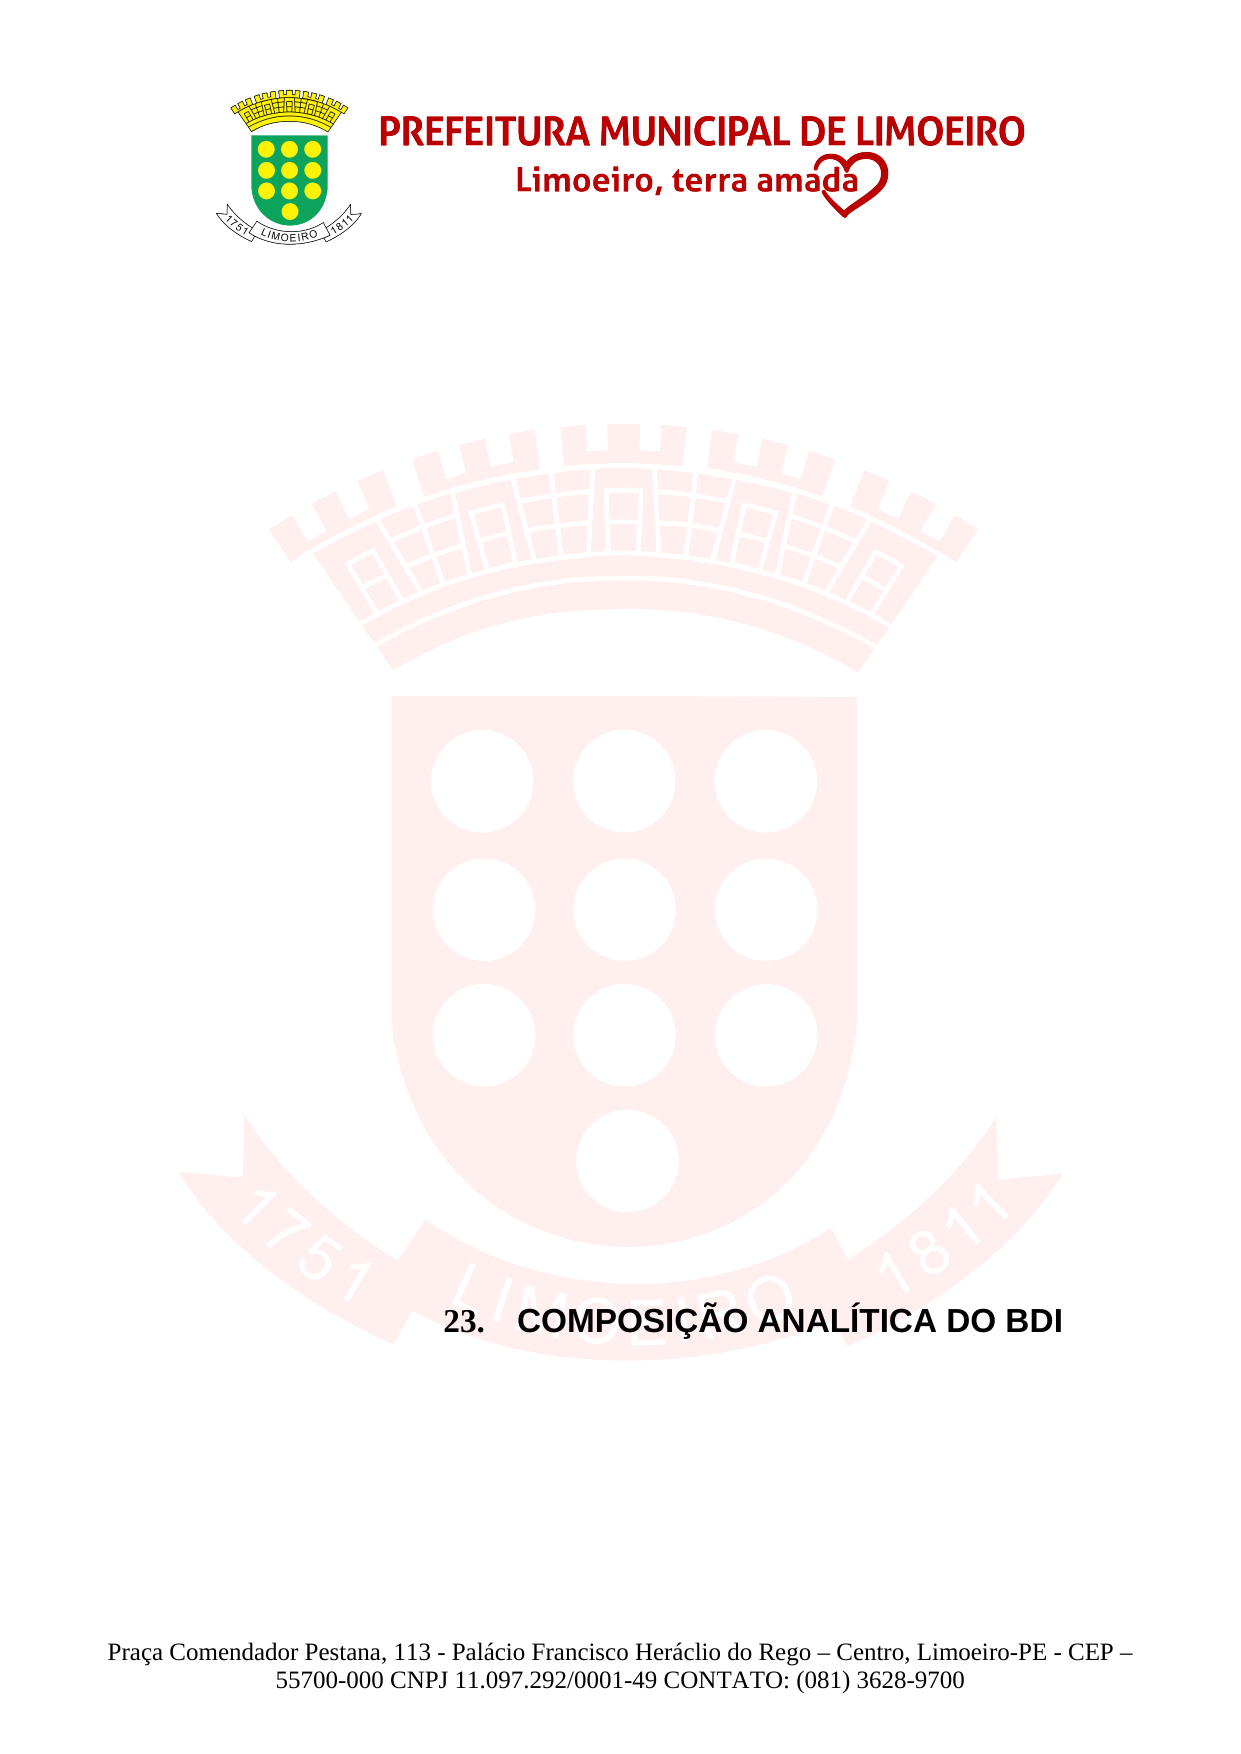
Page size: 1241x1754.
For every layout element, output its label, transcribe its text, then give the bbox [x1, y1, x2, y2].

list COMPOSIÇÃO ANALÍTICA DO BDI [177, 1301, 1063, 1339]
picture [215, 89, 1025, 245]
